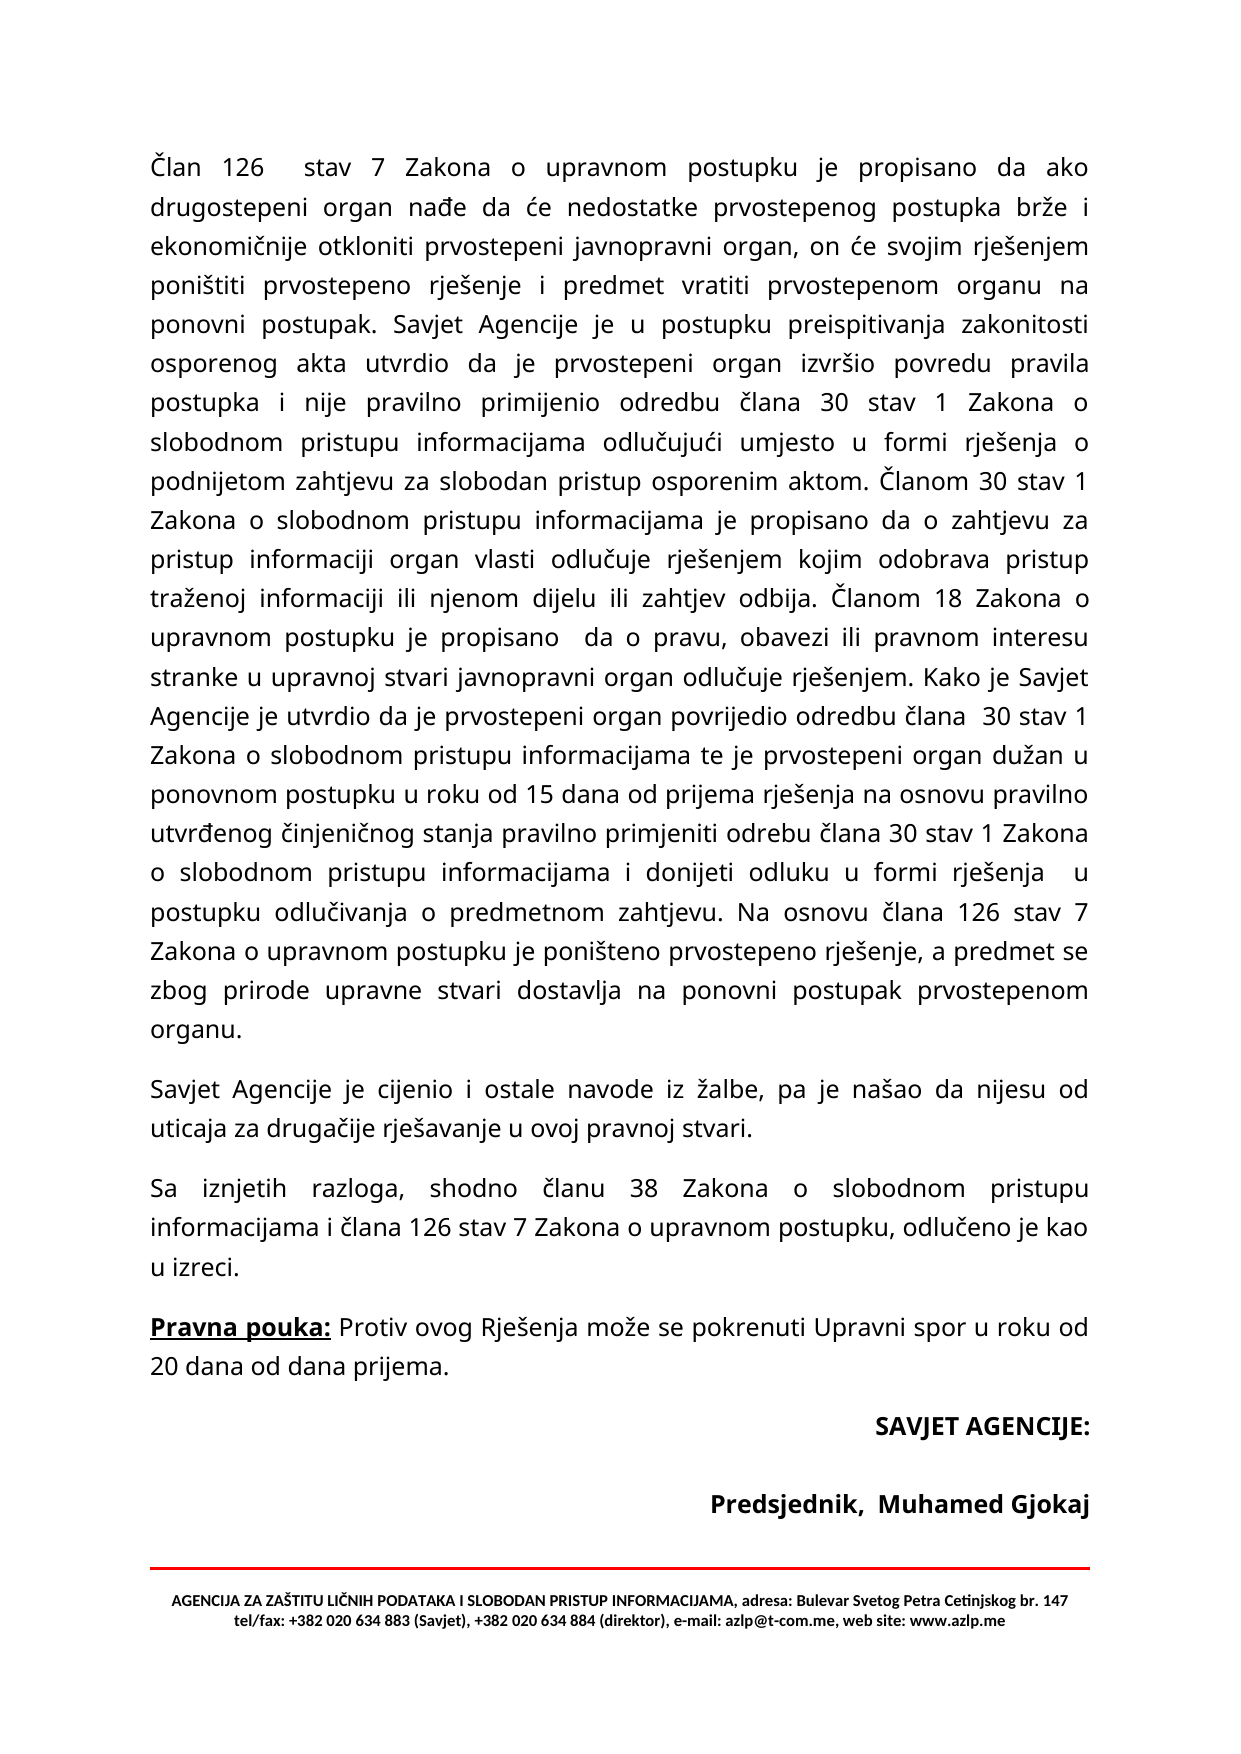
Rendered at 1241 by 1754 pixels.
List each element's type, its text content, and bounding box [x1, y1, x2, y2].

text Član 126 stav 7 Zakona o upravnom postupku je propisano da ako drugostepeni organ nađe da će nedostatke prvostepenog postupka brže i ekonomičnije otkloniti prvostepeni javnopravni organ, on će svojim rješenjem poništiti prvostepeno rješenje i predmet vratiti prvostepenom organu na ponovni postupak. Savjet Agencije je u postupku preispitivanja zakonitosti osporenog akta utvrdio da je prvostepeni organ izvršio povredu pravila postupka i nije pravilno primijenio odredbu člana 30 stav 1 Zakona o slobodnom pristupu informacijama odlučujući umjesto u formi rješenja o podnijetom zahtjevu za slobodan pristup osporenim aktom. Članom 30 stav 1 Zakona o slobodnom pristupu informacijama je propisano da o zahtjevu za pristup informaciji organ vlasti odlučuje rješenjem kojim odobrava pristup traženoj informaciji ili njenom dijelu ili zahtjev odbija. Članom 18 Zakona o upravnom postupku je propisano da o pravu, obavezi ili pravnom interesu stranke u upravnoj stvari javnopravni organ odlučuje rješenjem. Kako je Savjet Agencije je utvrdio da je prvostepeni organ povrijedio odredbu člana 30 stav 1 Zakona o slobodnom pristupu informacijama te je prvostepeni organ dužan u ponovnom postupku u roku od 15 dana od prijema rješenja na osnovu pravilno utvrđenog činjeničnog stanja pravilno primjeniti odrebu člana 30 stav 1 Zakona o slobodnom pristupu informacijama i donijeti odluku u formi rješenja u postupku odlučivanja o predmetnom zahtjevu. Na osnovu člana 126 stav 7 Zakona o upravnom postupku je poništeno prvostepeno rješenje, a predmet se zbog prirode upravne stvari dostavlja na ponovni postupak prvostepenom organu. [150, 150, 1090, 1046]
text Pravna pouka: Protiv ovog Rješenja može se pokrenuti Upravni spor u roku od 20 dana od dana prijema. [150, 1309, 1090, 1382]
text Sa iznjetih razloga, shodno članu 38 Zakona o slobodnom pristupu informacijama i člana 126 stav 7 Zakona o upravnom postupku, odlučeno je kao u izreci. [150, 1171, 1090, 1283]
text SAVJET AGENCIJE: [150, 1408, 1090, 1442]
text Savjet Agencije je cijenio i ostale navode iz žalbe, pa je našao da nijesu od uticaja za drugačije rješavanje u ovoj pravnoj stvari. [150, 1072, 1090, 1145]
text Predsjednik, Muhamed Gjokaj [150, 1487, 1090, 1521]
